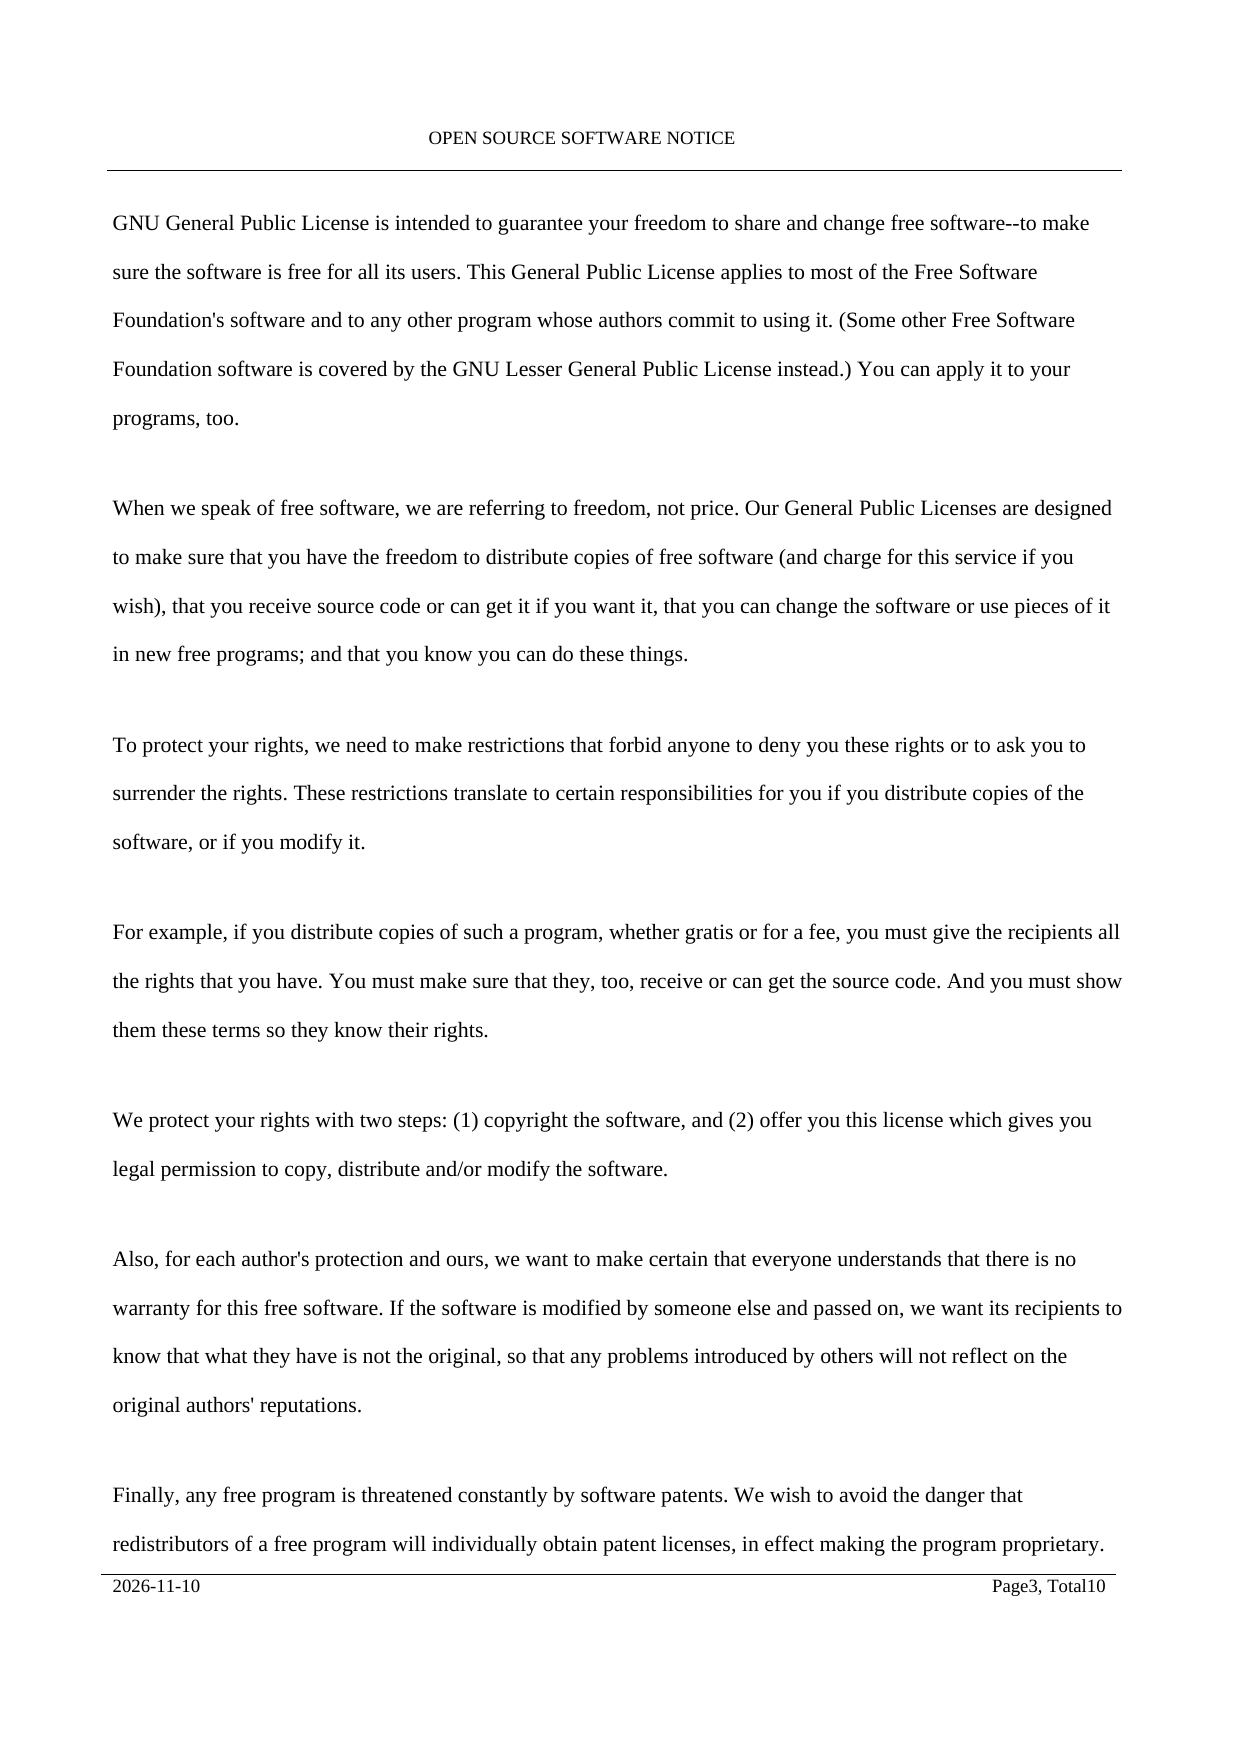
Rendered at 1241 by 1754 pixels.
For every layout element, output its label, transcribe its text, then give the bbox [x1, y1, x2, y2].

text To protect your rights, we need to make restrictions that forbid anyone to deny you these rights or to ask you to surrender the rights. These restrictions translate to certain responsibilities for you if you distribute copies of the software, or if you modify it. [112, 728, 1128, 858]
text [112, 206, 1128, 434]
text We protect your rights with two steps: (1) copyright the software, and (2) offer you this license which gives you legal permission to copy, distribute and/or modify the software. [112, 1103, 1128, 1185]
text For example, if you distribute copies of such a program, whether gratis or for a fee, you must give the recipients all the rights that you have. You must make sure that they, too, receive or can get the source code. And you must show them these terms so they know their rights. [112, 916, 1128, 1046]
text Also, for each author's protection and ours, we want to make certain that everyone understands that there is no warranty for this free software. If the software is modified by someone else and passed on, we want its recipients to know that what they have is not the original, so that any problems introduced by others will not reflect on the original authors' reputations. [112, 1242, 1128, 1421]
text When we speak of free software, we are referring to freedom, not price. Our General Public Licenses are designed to make sure that you have the freedom to distribute copies of free software (and charge for this service if you wish), that you receive source code or can get it if you want it, that you can change the software or use pieces of it in new free programs; and that you know you can do these things. [112, 492, 1128, 670]
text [112, 1479, 1128, 1560]
